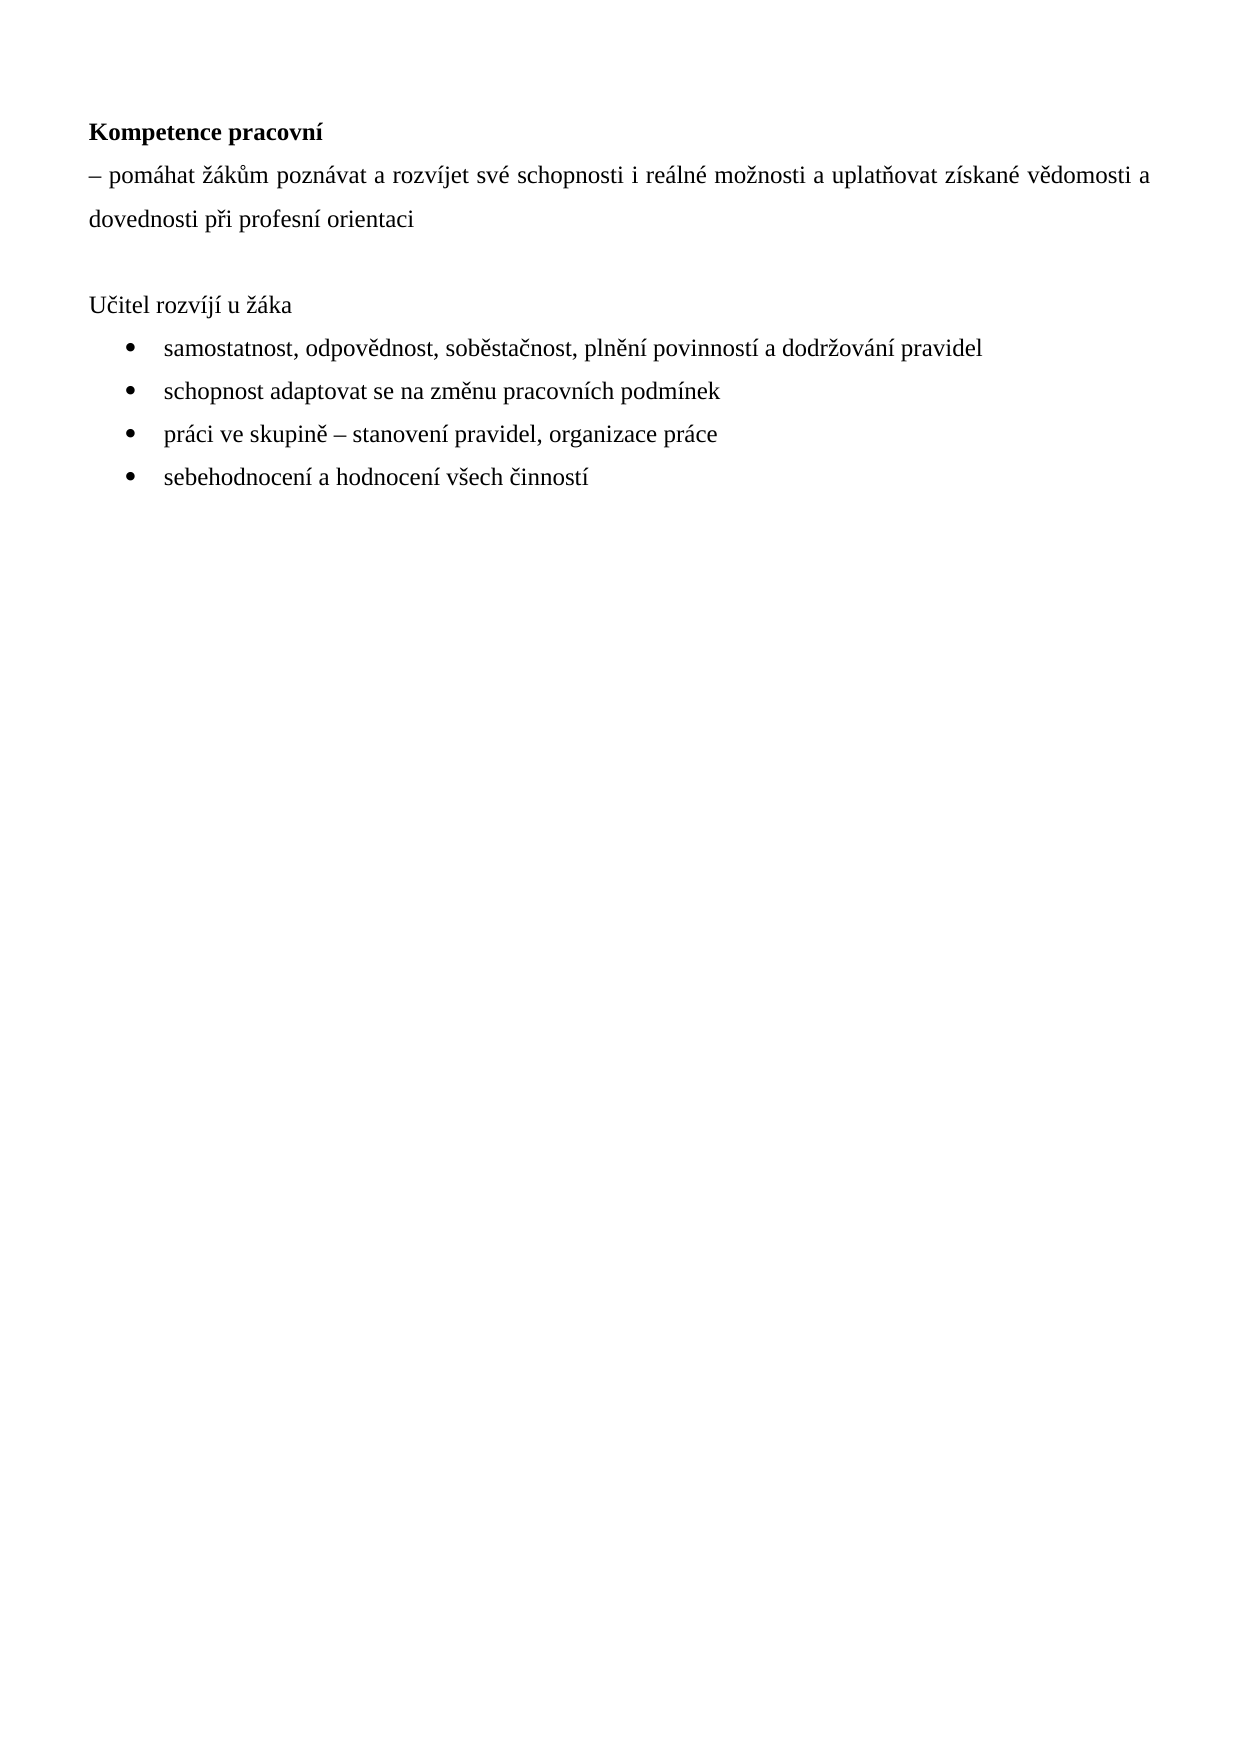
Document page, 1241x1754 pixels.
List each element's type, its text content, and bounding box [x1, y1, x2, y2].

list samostatnost, odpovědnost, soběstačnost, plnění povinností a dodržování pravidel [126, 333, 1152, 362]
list sebehodnocení a hodnocení všech činností [126, 462, 1152, 491]
list schopnost adaptovat se na změnu pracovních podmínek [126, 376, 1152, 405]
text Kompetence pracovní [89, 117, 1152, 146]
text Učitel rozvíjí u žáka [89, 290, 1152, 319]
list práci ve skupině – stanovení pravidel, organizace práce [126, 419, 1152, 448]
text – pomáhat žákům poznávat a rozvíjet své schopnosti i reálné možnosti a uplatňovat získané vědomosti a dovednosti při profesní orientaci [89, 161, 1152, 232]
